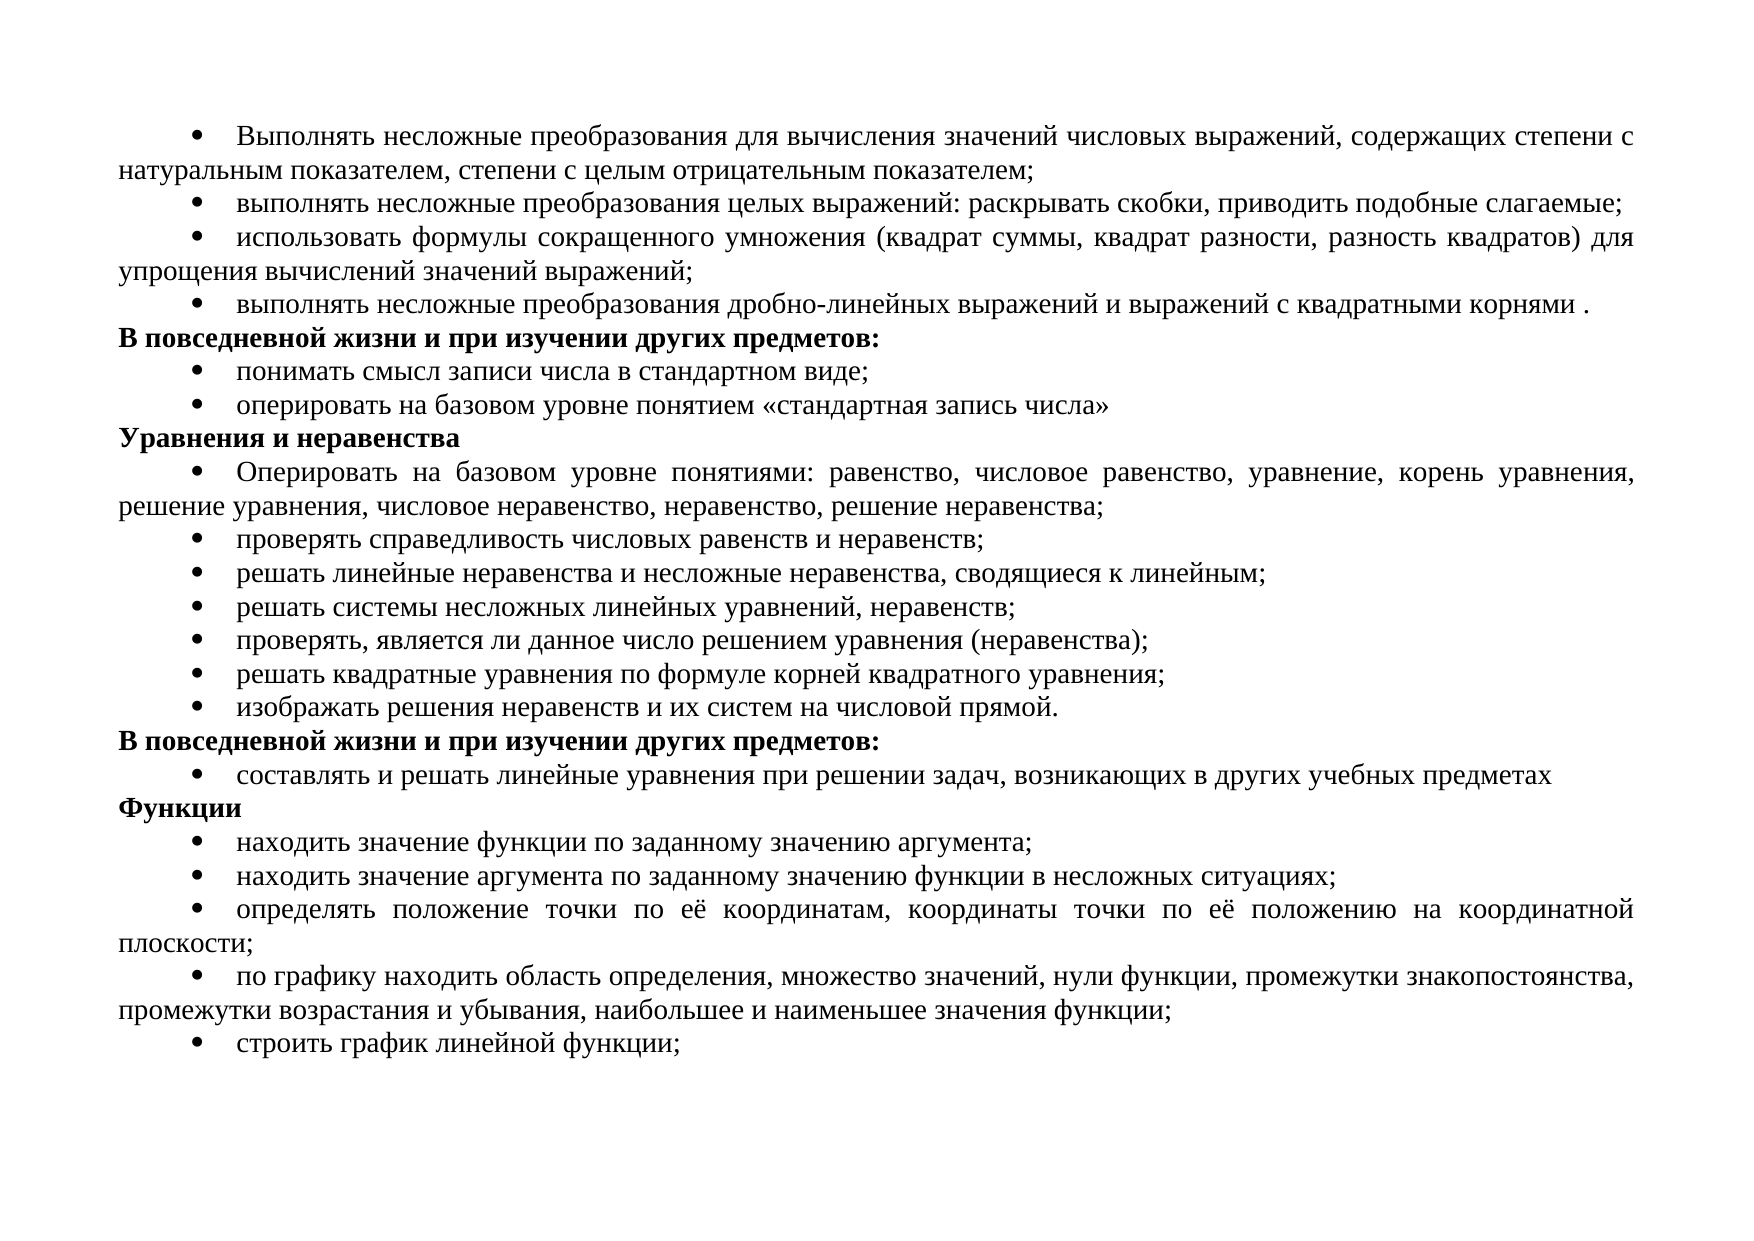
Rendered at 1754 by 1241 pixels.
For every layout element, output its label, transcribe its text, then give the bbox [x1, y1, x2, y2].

text В повседневной жизни и при изучении других предметов: [118, 723, 1636, 757]
list проверять, является ли данное число решением уравнения (неравенства); [118, 622, 1636, 656]
list Оперировать на базовом уровне понятиями: равенство, числовое равенство, уравнение, корень уравнения, решение уравнения, числовое неравенство, неравенство, решение неравенства; [118, 454, 1636, 521]
list выполнять несложные преобразования дробно-линейных выражений и выражений с квадратными корнями . [118, 286, 1636, 320]
list выполнять несложные преобразования целых выражений: раскрывать скобки, приводить подобные слагаемые; [118, 185, 1636, 219]
list определять положение точки по её координатам, координаты точки по её положению на координатной плоскости; [118, 891, 1636, 958]
list Выполнять несложные преобразования для вычисления значений числовых выражений, содержащих степени с натуральным показателем, степени с целым отрицательным показателем; [118, 118, 1636, 185]
text В повседневной жизни и при изучении других предметов: [118, 320, 1636, 353]
list по графику находить область определения, множество значений, нули функции, промежутки знакопостоянства, промежутки возрастания и убывания, наибольшее и наименьшее значения функции; [118, 958, 1636, 1026]
list решать квадратные уравнения по формуле корней квадратного уравнения; [118, 656, 1636, 689]
list проверять справедливость числовых равенств и неравенств; [118, 521, 1636, 555]
list строить график линейной функции; [118, 1026, 1636, 1059]
list понимать смысл записи числа в стандартном виде; [118, 353, 1636, 387]
list решать линейные неравенства и несложные неравенства, сводящиеся к линейным; [118, 555, 1636, 589]
list находить значение аргумента по заданному значению функции в несложных ситуациях; [118, 858, 1636, 891]
text Уравнения и неравенства [118, 421, 1636, 454]
list изображать решения неравенств и их систем на числовой прямой. [118, 689, 1636, 723]
list оперировать на базовом уровне понятием «стандартная запись числа» [118, 387, 1636, 421]
list использовать формулы сокращенного умножения (квадрат суммы, квадрат разности, разность квадратов) для упрощения вычислений значений выражений; [118, 219, 1636, 286]
list составлять и решать линейные уравнения при решении задач, возникающих в других учебных предметах [118, 757, 1636, 790]
list решать системы несложных линейных уравнений, неравенств; [118, 589, 1636, 622]
list находить значение функции по заданному значению аргумента; [118, 824, 1636, 858]
text Функции [118, 790, 1636, 824]
